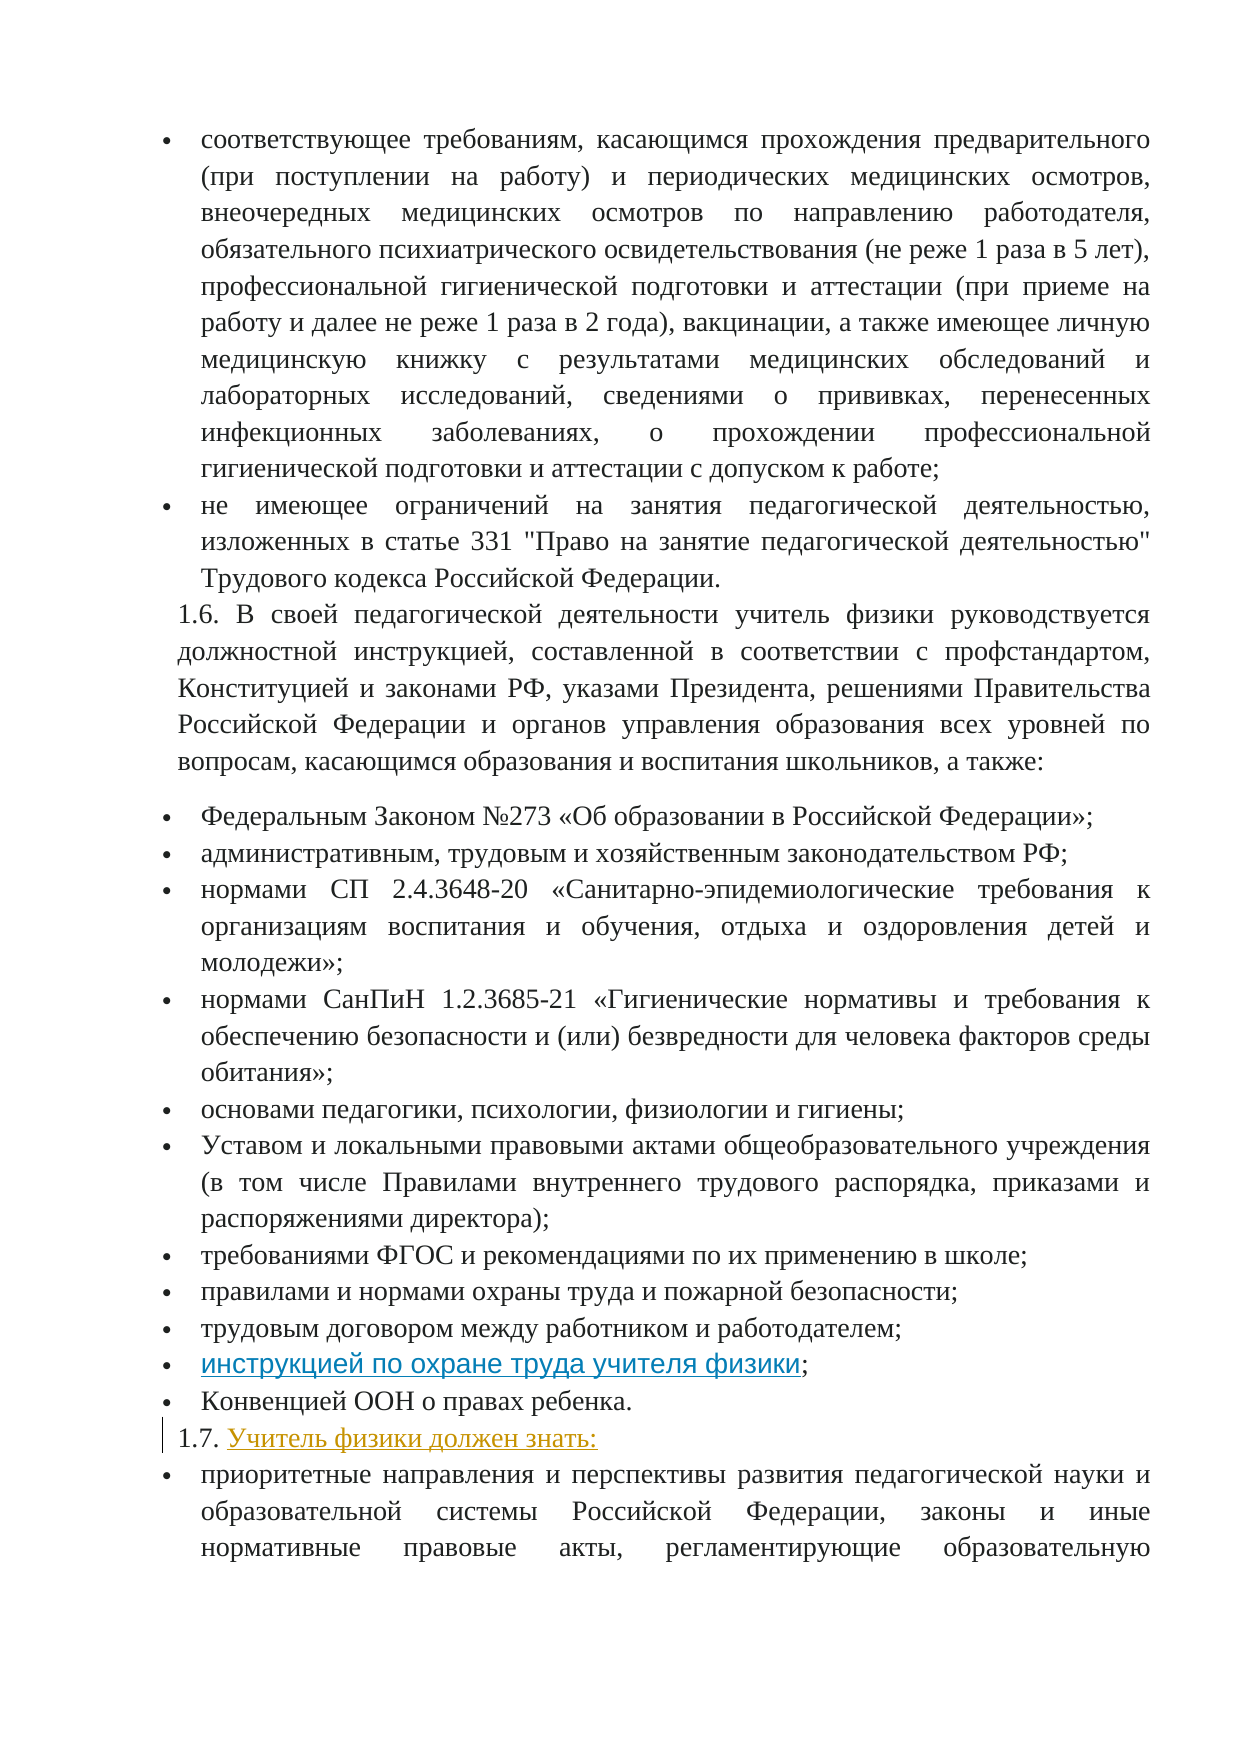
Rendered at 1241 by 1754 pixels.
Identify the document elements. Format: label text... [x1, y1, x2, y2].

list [163, 1453, 1152, 1563]
text 1.6. В своей педагогической деятельности учитель физики руководствуется должностной инструкцией, составленной в соответствии с профстандартом, Конституцией и законами РФ, указами Президента, решениями Правительства Российской Федерации и органов управления образования всех уровней по вопросам, касающимся образования и воспитания школьников, а также: [177, 593, 1152, 776]
list нормами СанПиН 1.2.3685-21 «Гигиенические нормативы и требования к обеспечению безопасности и (или) безвредности для человека факторов среды обитания»; [163, 978, 1152, 1087]
text 1.7. [177, 1417, 1152, 1453]
list основами педагогики, психологии, физиологии и гигиены; [163, 1087, 1152, 1124]
list нормами СП 2.4.3648-20 «Санитарно-эпидемиологические требования к организациям воспитания и обучения, отдыха и оздоровления детей и молодежи»; [163, 868, 1152, 978]
list правилами и нормами охраны труда и пожарной безопасности; [163, 1270, 1152, 1307]
list соответствующее требованиям, касающимся прохождения предварительного (при поступлении на работу) и периодических медицинских осмотров, внеочередных медицинских осмотров по направлению работодателя, обязательного психиатрического освидетельствования (не реже 1 раза в 5 лет), профессиональной гигиенической подготовки и аттестации (при приеме на работу и далее не реже 1 раза в 2 года), вакцинации, а также имеющее личную медицинскую книжку с результатами медицинских обследований и лабораторных исследований, сведениями о прививках, перенесенных инфекционных заболеваниях, о прохождении профессиональной гигиенической подготовки и аттестации с допуском к работе; [163, 118, 1152, 484]
list Конвенцией ООН о правах ребенка. [163, 1380, 1152, 1417]
list трудовым договором между работником и работодателем; [163, 1307, 1152, 1343]
list Уставом и локальными правовыми актами общеобразовательного учреждения (в том числе Правилами внутреннего трудового распорядка, приказами и распоряжениями директора); [163, 1124, 1152, 1234]
list административным, трудовым и хозяйственным законодательством РФ; [163, 832, 1152, 868]
list требованиями ФГОС и рекомендациями по их применению в школе; [163, 1234, 1152, 1270]
list инструкцией по охране труда учителя физики; [163, 1343, 1152, 1380]
list не имеющее ограничений на занятия педагогической деятельностью, изложенных в статье 331 "Право на занятие педагогической деятельностью" Трудового кодекса Российской Федерации. [163, 484, 1152, 593]
list Федеральным Законом №273 «Об образовании в Российской Федерации»; [163, 795, 1152, 832]
